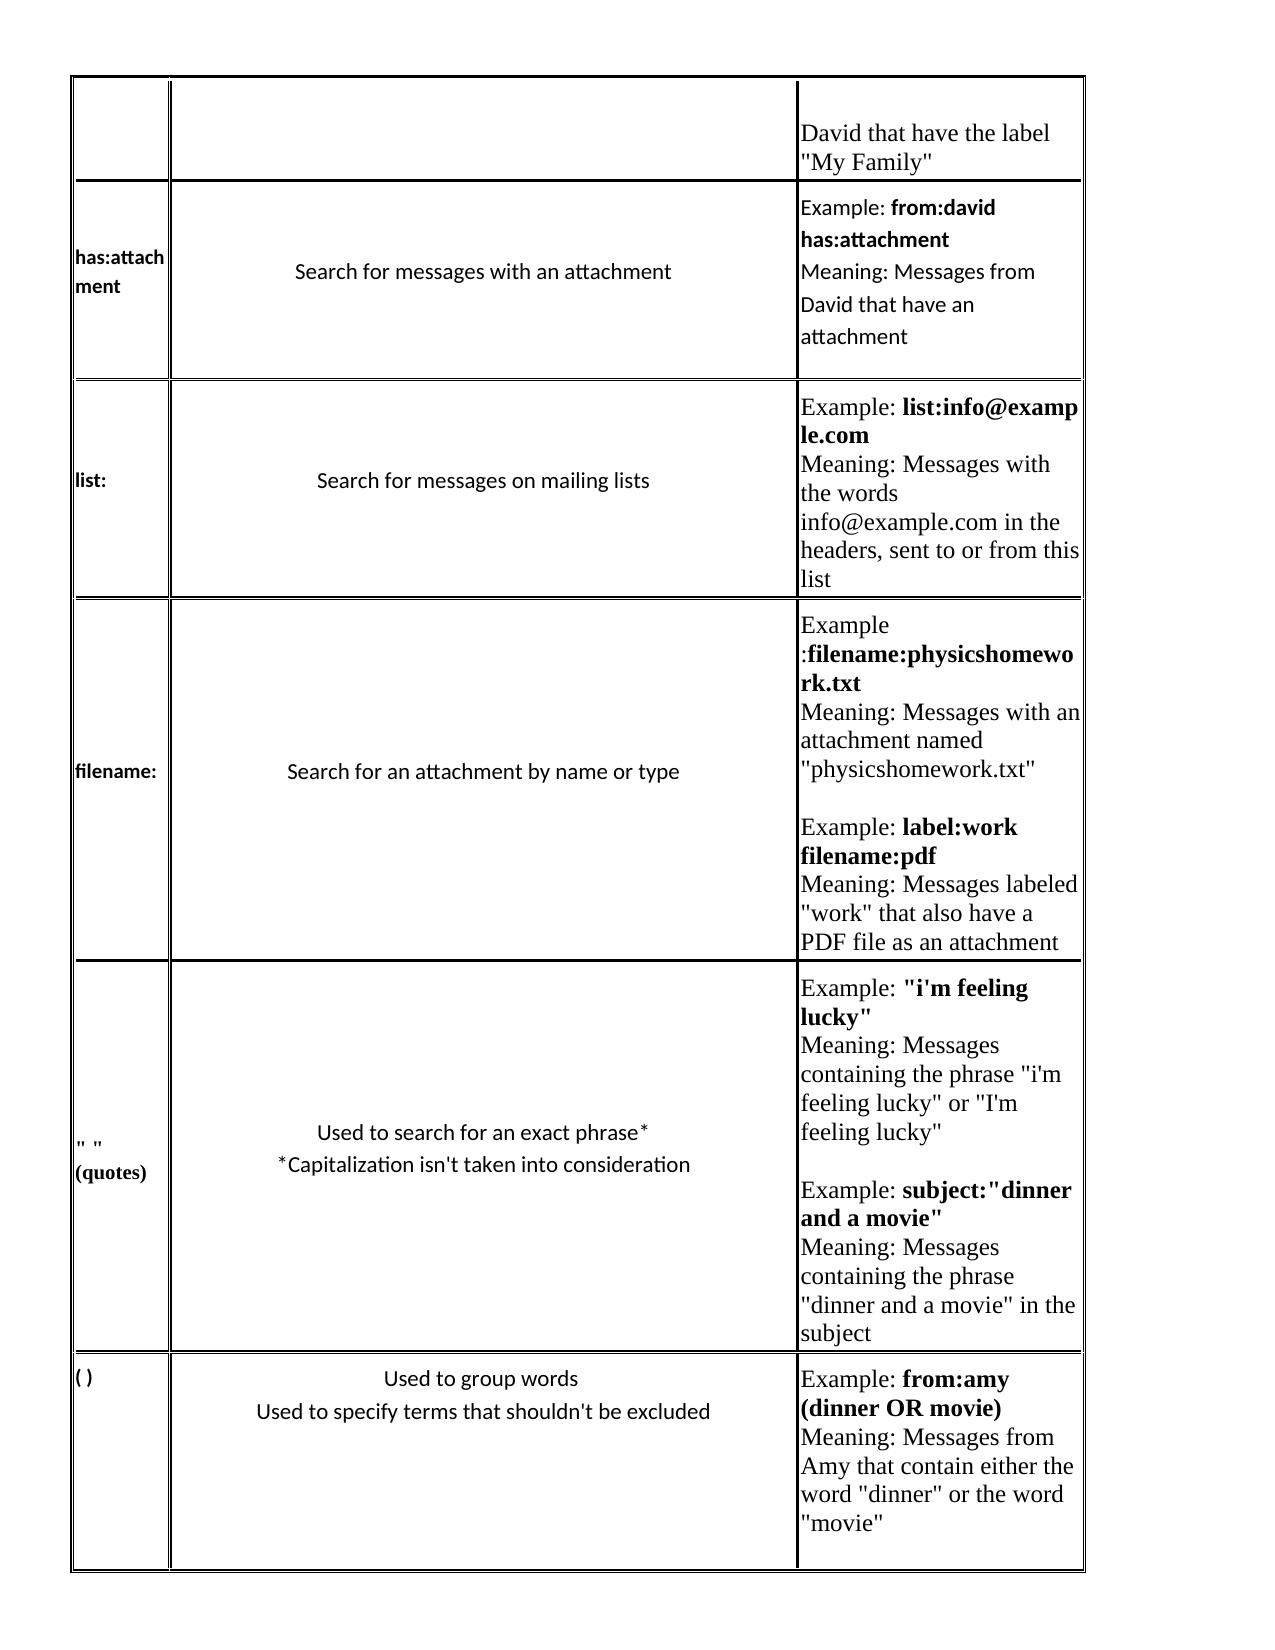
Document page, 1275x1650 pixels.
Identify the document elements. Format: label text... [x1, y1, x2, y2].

table_cell Example: from:david has:attachment Meaning: Messages from David that have an attachment [799, 179, 1083, 378]
table_cell Search for messages with an attachment [172, 182, 796, 378]
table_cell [797, 1350, 1083, 1569]
table_cell Search for messages on mailing lists [172, 381, 796, 596]
table_cell Example: "i'm feeling lucky" Meaning: Messages containing the phrase "i'm feeling lucky" or "I'm feeling lucky" Example: subject:"dinner and a movie" Meaning: Messages containing the phrase "dinner and a movie" in the subject [799, 959, 1083, 1350]
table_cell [170, 78, 797, 179]
table_cell Example:filename:physicshomework.txt Meaning: Messages with an attachment named "physicshomework.txt" Example: label:work filename:pdf Meaning: Messages labeled "work" that also have a PDF file as an attachment [799, 596, 1083, 959]
table_cell ( ) [74, 1350, 170, 1569]
table_cell list: [72, 378, 170, 596]
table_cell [797, 78, 1083, 179]
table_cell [170, 1354, 797, 1569]
table_cell label: [74, 77, 170, 179]
table_cell filename: [74, 596, 168, 959]
table_cell Example: list:info@example.com Meaning: Messages with the words info@example.com in the headers, sent to or from this list [797, 378, 1084, 596]
table_cell " " (quotes) [74, 959, 168, 1350]
table_cell has:attachment [74, 179, 168, 378]
table_cell Search for an attachment by name or type [172, 600, 796, 959]
table_cell Used to search for an exact phrase* *Capitalization isn't taken into consideration [172, 962, 796, 1350]
